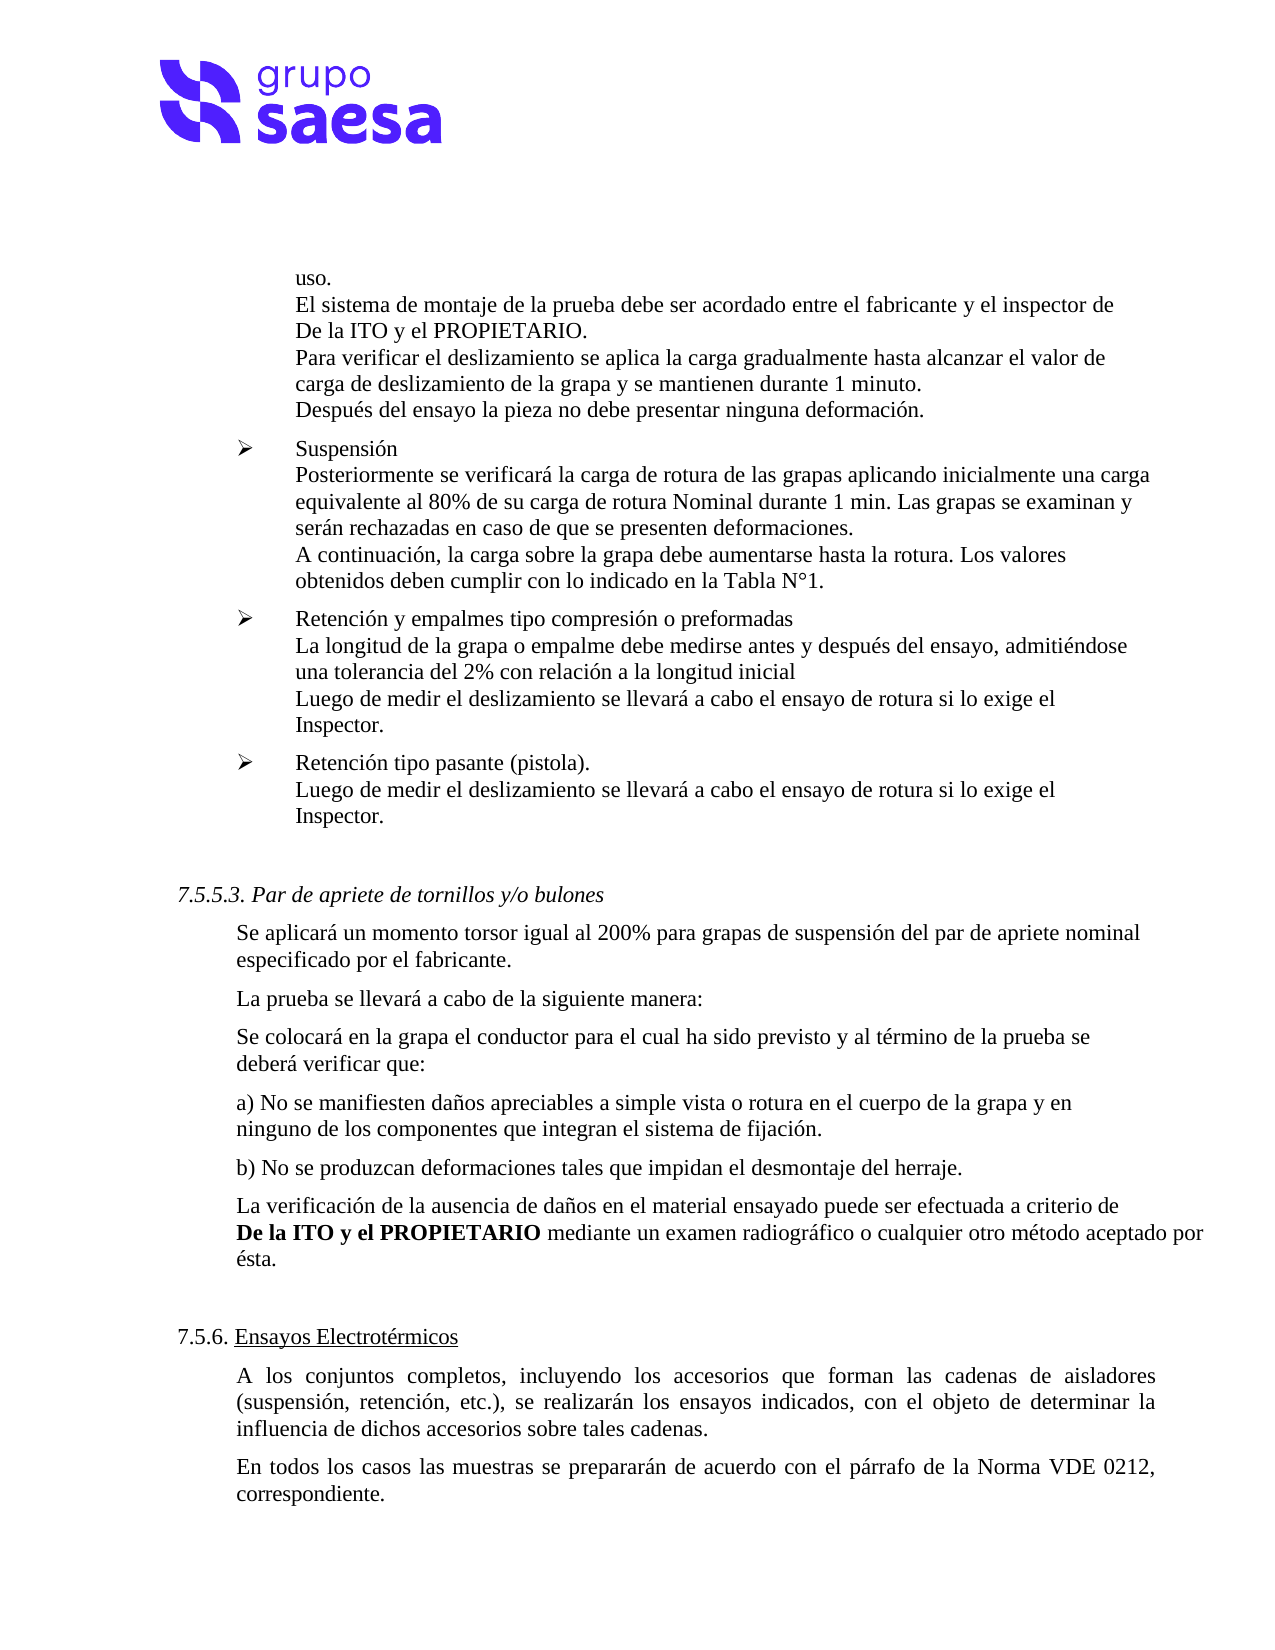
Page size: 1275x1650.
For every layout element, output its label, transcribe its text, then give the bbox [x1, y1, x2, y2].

text Se aplicará un momento torsor igual al 200% para grapas de suspensión del par de apriete nominal especificado por el fabricante. [236, 919, 1237, 972]
list Retención tipo pasante (pistola). [236, 750, 1237, 776]
list Par de apriete de tornillos y/o bulones [177, 881, 1237, 907]
text La verificación de la ausencia de daños en el material ensayado puede ser efectuada a criterio de [236, 1193, 1237, 1219]
list Suspensión [236, 435, 1237, 461]
text El sistema de montaje de la prueba debe ser acordado entre el fabricante y el inspector de De la ITO y el PROPIETARIO. [295, 291, 1117, 343]
text A continuación, la carga sobre la grapa debe aumentarse hasta la rotura. Los valores obtenidos deben cumplir con lo indicado en la Tabla N°1. [295, 541, 1089, 593]
text A los conjuntos completos, incluyendo los accesorios que forman las cadenas de aisladores (suspensión, retención, etc.), se realizarán los ensayos indicados, con el objeto de determinar la influencia de dichos accesorios sobre tales cadenas. [236, 1362, 1158, 1441]
text Luego de medir el deslizamiento se llevará a cabo el ensayo de rotura si lo exige el Inspector. [295, 685, 1089, 738]
list Retención y empalmes tipo compresión o preformadas [236, 606, 1237, 632]
text uso. [295, 264, 1237, 291]
list No se manifiesten daños apreciables a simple vista o rotura en el cuerpo de la grapa y en ninguno de los componentes que integran el sistema de fijación. [236, 1089, 1152, 1141]
list No se produzcan deformaciones tales que impidan el desmontaje del herraje. [236, 1154, 1237, 1180]
text En todos los casos las muestras se prepararán de acuerdo con el párrafo de la Norma VDE 0212, correspondiente. [236, 1453, 1158, 1506]
list Ensayos Electrotérmicos [177, 1323, 1237, 1349]
text La longitud de la grapa o empalme debe medirse antes y después del ensayo, admitiéndose una tolerancia del 2% con relación a la longitud inicial [295, 632, 1146, 684]
text Luego de medir el deslizamiento se llevará a cabo el ensayo de rotura si lo exige el Inspector. [295, 776, 1089, 829]
text De la ITO y el PROPIETARIO mediante un examen radiográfico o cualquier otro método aceptado por ésta. [236, 1219, 1236, 1272]
text Posteriormente se verificará la carga de rotura de las grapas aplicando inicialmente una carga equivalente al 80% de su carga de rotura Nominal durante 1 min. Las grapas se examinan y serán rechazadas en caso de que se presenten deformaciones. [295, 461, 1155, 541]
text La prueba se llevará a cabo de la siguiente manera: [236, 984, 1237, 1011]
text Para verificar el deslizamiento se aplica la carga gradualmente hasta alcanzar el valor de carga de deslizamiento de la grapa y se mantienen durante 1 minuto. [295, 344, 1146, 396]
picture [150, 52, 447, 143]
text Se colocará en la grapa el conductor para el cual ha sido previsto y al término de la prueba se deberá verificar que: [236, 1023, 1155, 1076]
text Después del ensayo la pieza no debe presentar ninguna deformación. [295, 396, 1237, 423]
